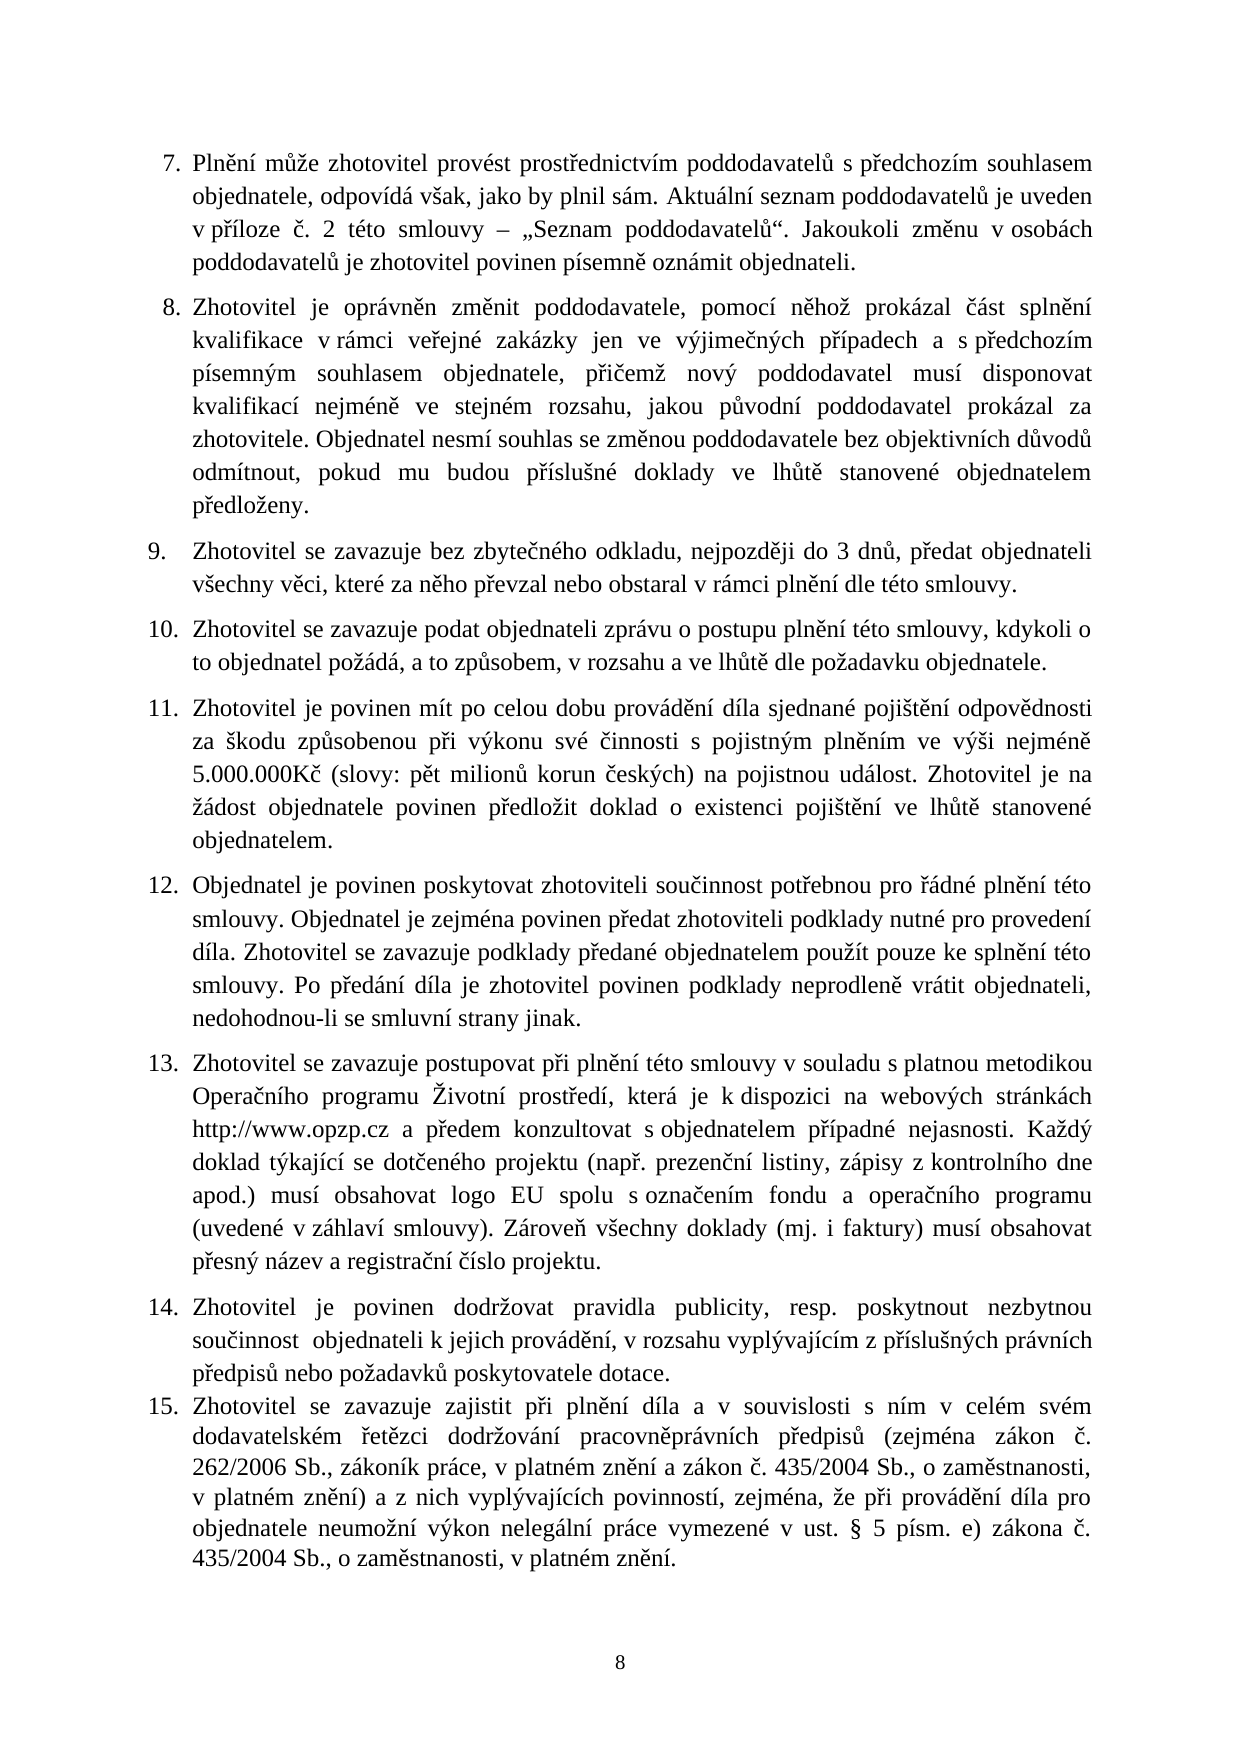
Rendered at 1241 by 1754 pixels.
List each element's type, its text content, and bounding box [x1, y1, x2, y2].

list Zhotovitel je povinen dodržovat pravidla publicity, resp. poskytnout nezbytnou součinnost objednateli k jejich provádění, v rozsahu vyplývajícím z příslušných právních předpisů nebo požadavků poskytovatele dotace. [148, 1292, 1092, 1387]
list Zhotovitel se zavazuje zajistit při plnění díla a v souvislosti s ním v celém svém dodavatelském řetězci dodržování pracovněprávních předpisů (zejména zákon č. 262/2006 Sb., zákoník práce, v platném znění a zákon č. 435/2004 Sb., o zaměstnanosti, v platném znění) a z nich vyplývajících povinností, zejména, že při provádění díla pro objednatele neumožní výkon nelegální práce vymezené v ust. § 5 písm. e) zákona č. 435/2004 Sb., o zaměstnanosti, v platném znění. [148, 1391, 1092, 1572]
list Zhotovitel se zavazuje podat objednateli zprávu o postupu plnění této smlouvy, kdykoli o to objednatel požádá, a to způsobem, v rozsahu a ve lhůtě dle požadavku objednatele. [148, 614, 1092, 676]
list Zhotovitel je povinen mít po celou dobu provádění díla sjednané pojištění odpovědnosti za škodu způsobenou při výkonu své činnosti s pojistným plněním ve výši nejméně 5.000.000Kč (slovy: pět milionů korun českých) na pojistnou událost. Zhotovitel je na žádost objednatele povinen předložit doklad o existenci pojištění ve lhůtě stanovené objednatelem. [148, 693, 1092, 854]
list Zhotovitel se zavazuje bez zbytečného odkladu, nejpozději do 3 dnů, předat objednateli všechny věci, které za něho převzal nebo obstaral v rámci plnění dle této smlouvy. [148, 536, 1092, 598]
list Objednatel je povinen poskytovat zhotoviteli součinnost potřebnou pro řádné plnění této smlouvy. Objednatel je zejména povinen předat zhotoviteli podklady nutné pro provedení díla. Zhotovitel se zavazuje podklady předané objednatelem použít pouze ke splnění této smlouvy. Po předání díla je zhotovitel povinen podklady neprodleně vrátit objednateli, nedohodnou-li se smluvní strany jinak. [148, 871, 1092, 1031]
list Plnění může zhotovitel provést prostřednictvím poddodavatelů s předchozím souhlasem objednatele, odpovídá však, jako by plnil sám. Aktuální seznam poddodavatelů je uveden v příloze č. 2 této smlouvy – „Seznam poddodavatelů“. Jakoukoli změnu v osobách poddodavatelů je zhotovitel povinen písemně oznámit objednateli. [162, 148, 1092, 276]
list Zhotovitel se zavazuje postupovat při plnění této smlouvy v souladu s platnou metodikou Operačního programu Životní prostředí, která je k dispozici na webových stránkách http://www.opzp.cz a předem konzultovat s objednatelem případné nejasnosti. Každý doklad týkající se dotčeného projektu (např. prezenční listiny, zápisy z kontrolního dne apod.) musí obsahovat logo EU spolu s označením fondu a operačního programu (uvedené v záhlaví smlouvy). Zároveň všechny doklady (mj. i faktury) musí obsahovat přesný název a registrační číslo projektu. [148, 1048, 1092, 1275]
list Zhotovitel je oprávněn změnit poddodavatele, pomocí něhož prokázal část splnění kvalifikace v rámci veřejné zakázky jen ve výjimečných případech a s předchozím písemným souhlasem objednatele, přičemž nový poddodavatel musí disponovat kvalifikací nejméně ve stejném rozsahu, jakou původní poddodavatel prokázal za zhotovitele. Objednatel nesmí souhlas se změnou poddodavatele bez objektivních důvodů odmítnout, pokud mu budou příslušné doklady ve lhůtě stanovené objednatelem předloženy. [162, 292, 1092, 519]
